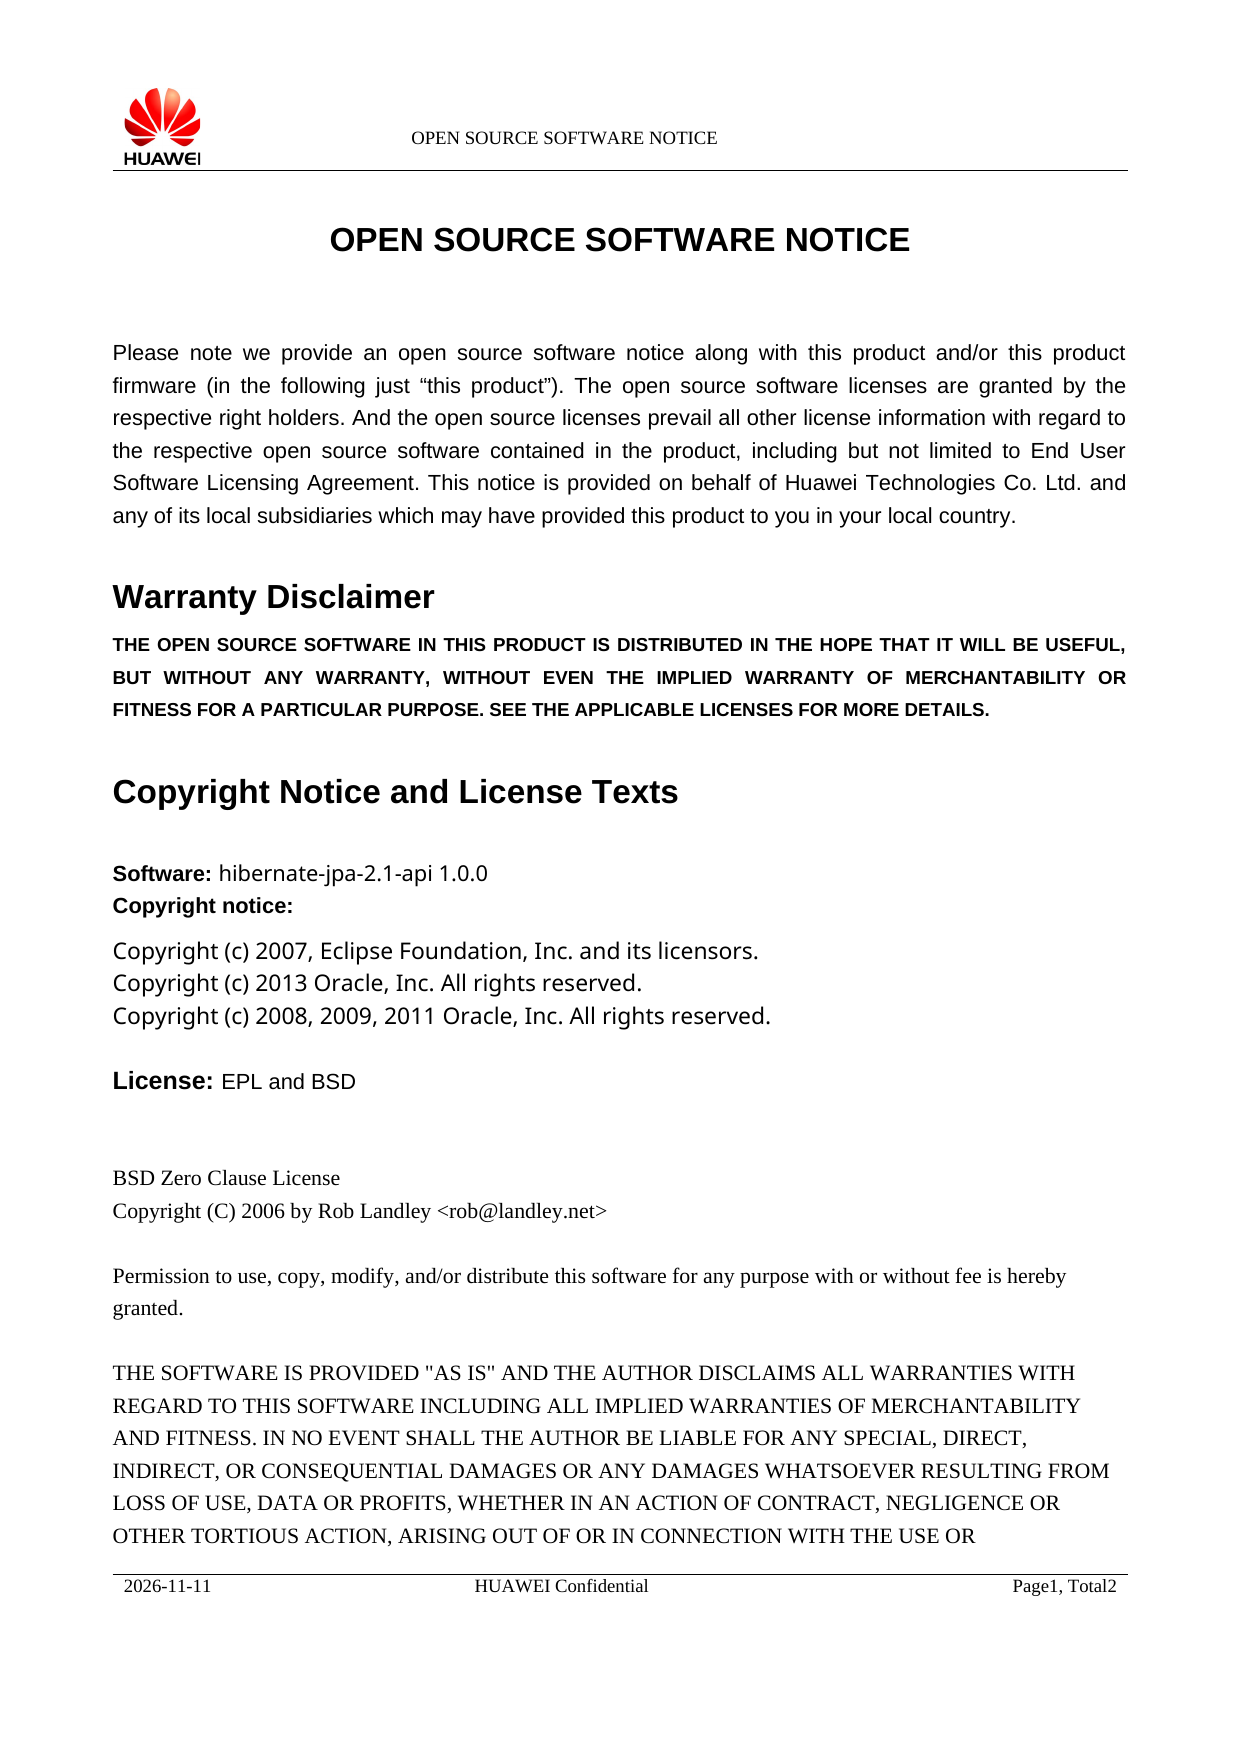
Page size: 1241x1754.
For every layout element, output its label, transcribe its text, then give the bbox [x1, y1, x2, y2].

picture [124, 88, 201, 165]
text License: EPL and BSD [112, 1064, 1128, 1096]
text The open source software in this product is distributed in the hope that it will be useful, but WITHOUT ANY WARRANTY, without even the implied warranty of MERCHANTABILITY or FITNESS FOR A PARTICULAR PURPOSE. See the applicable licenses for more details. [112, 629, 1128, 726]
text Copyright Notice and License Texts [112, 759, 1128, 824]
text Please note we provide an open source software notice along with this product and/or this product firmware (in the following just “this product”). The open source software licenses are granted by the respective right holders. And the open source licenses prevail all other license information with regard to the respective open source software contained in the product, including but not limited to End User Software Licensing Agreement. This notice is provided on behalf of Huawei Technologies Co. Ltd. and any of its local subsidiaries which may have provided this product to you in your local country. [112, 336, 1128, 531]
title Software: hibernate-jpa-2.1-api 1.0.0 [112, 856, 1128, 889]
text OPEN SOURCE SOFTWARE NOTICE [112, 206, 1128, 271]
text Warranty Disclaimer [112, 564, 1128, 629]
text Copyright notice: [112, 889, 1128, 921]
text Copyright (c) 2007, Eclipse Foundation, Inc. and its licensors. Copyright (c) 2013 Oracle, Inc. All rights reserved. Copyright (c) 2008, 2009, 2011 Oracle, Inc. All rights reserved. [112, 934, 1128, 1064]
